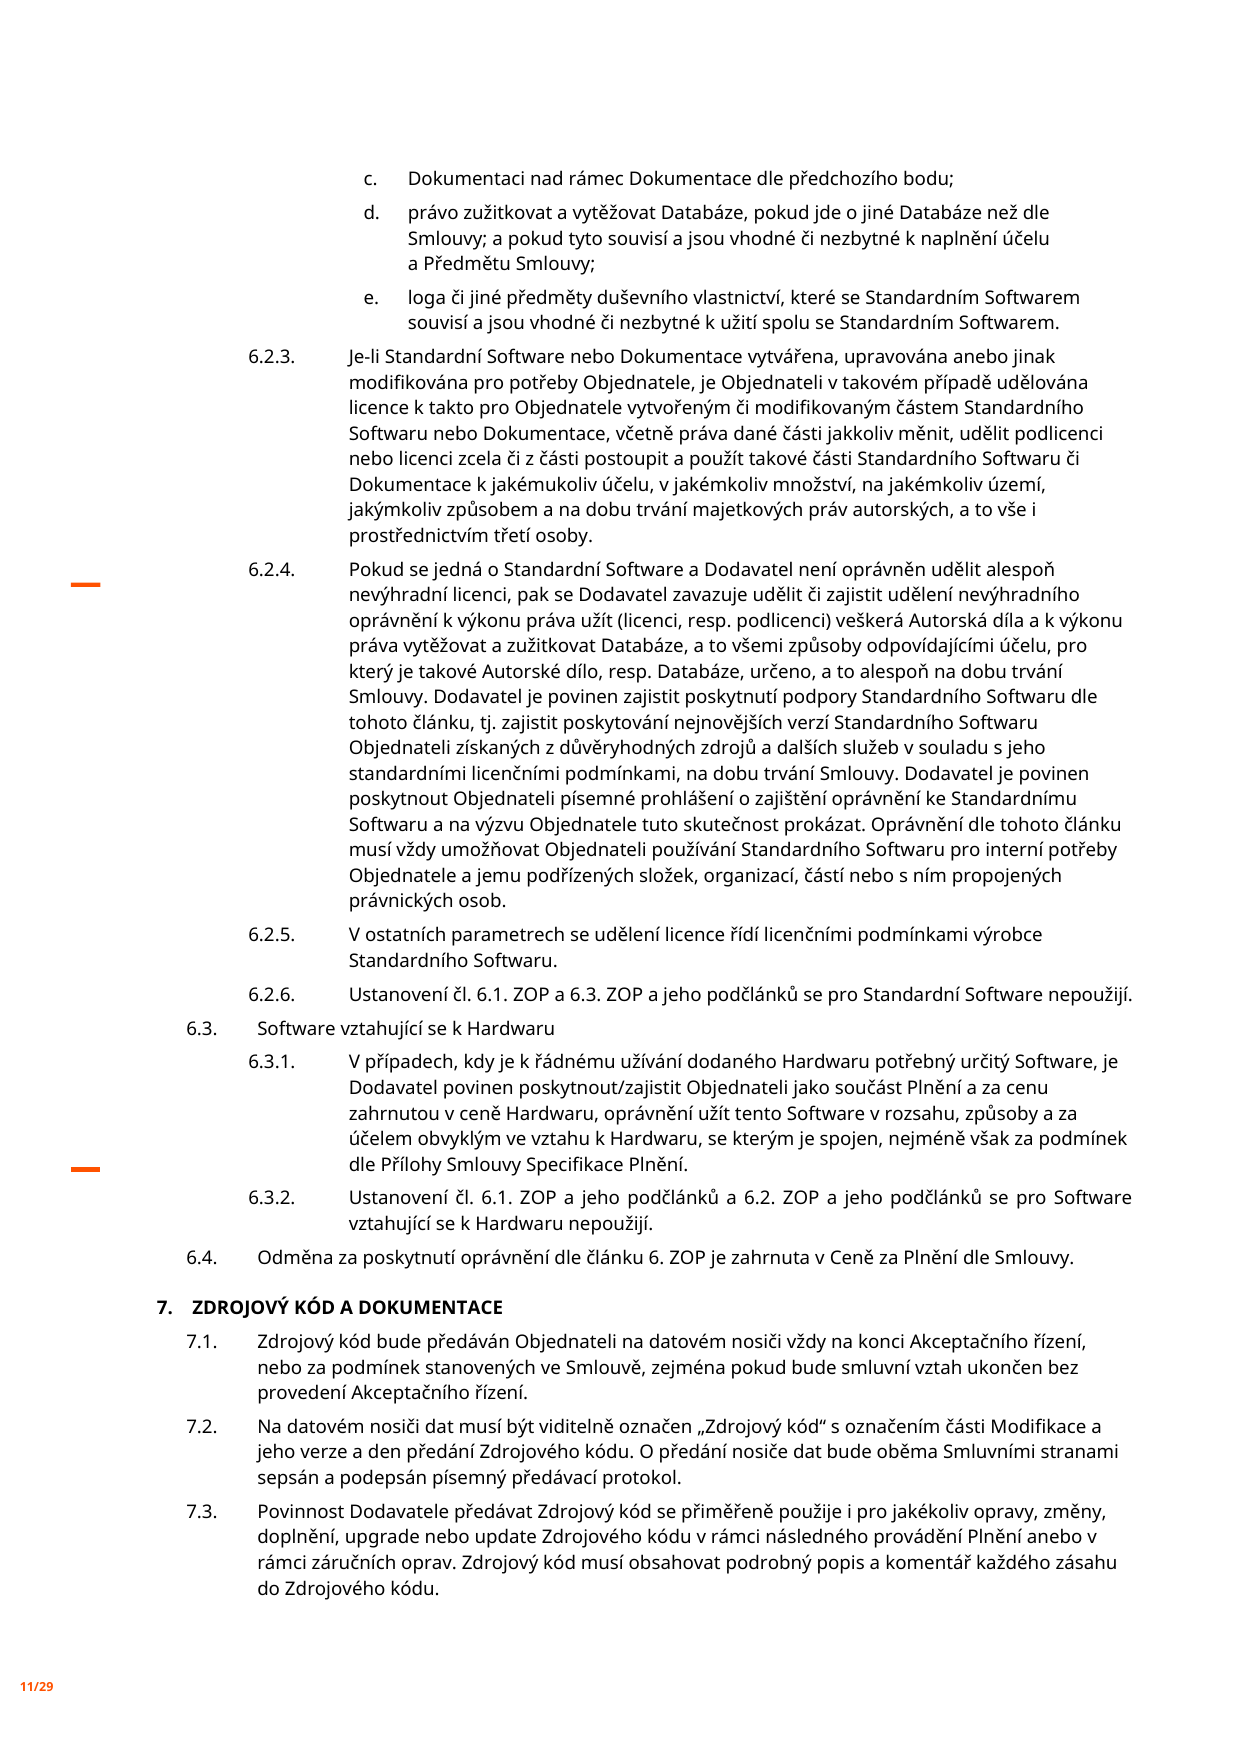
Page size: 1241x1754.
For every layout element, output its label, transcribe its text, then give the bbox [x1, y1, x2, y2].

text Zdrojový kód a dokumentace [157, 1294, 1134, 1320]
text Na datovém nosiči dat musí být viditelně označen „Zdrojový kód“ s označením části Modifikace a jeho verze a den předání Zdrojového kódu. O předání nosiče dat bude oběma Smluvními stranami sepsán a podepsán písemný předávací protokol. [186, 1413, 1134, 1490]
list V ostatních parametrech se udělení licence řídí licenčními podmínkami výrobce Standardního Softwaru. [248, 922, 1134, 973]
list Je-li Standardní Software nebo Dokumentace vytvářena, upravována anebo jinak modifikována pro potřeby Objednatele, je Objednateli v takovém případě udělována licence k takto pro Objednatele vytvořeným či modifikovaným částem Standardního Softwaru nebo Dokumentace, včetně práva dané části jakkoliv měnit, udělit podlicenci nebo licenci zcela či z části postoupit a použít takové části Standardního Softwaru či Dokumentace k jakémukoliv účelu, v jakémkoliv množství, na jakémkoliv území, jakýmkoliv způsobem a na dobu trvání majetkových práv autorských, a to vše i prostřednictvím třetí osoby. [248, 343, 1134, 548]
list V případech, kdy je k řádnému užívání dodaného Hardwaru potřebný určitý Software, je Dodavatel povinen poskytnout/zajistit Objednateli jako součást Plnění a za cenu zahrnutou v ceně Hardwaru, oprávnění užít tento Software v rozsahu, způsoby a za účelem obvyklým ve vztahu k Hardwaru, se kterým je spojen, nejméně však za podmínek dle Přílohy Smlouvy Specifikace Plnění. [248, 1049, 1134, 1176]
list právo zužitkovat a vytěžovat Databáze, pokud jde o jiné Databáze než dle Smlouvy; a pokud tyto souvisí a jsou vhodné či nezbytné k naplnění účelu a Předmětu Smlouvy; [363, 199, 1134, 276]
text Zdrojový kód bude předáván Objednateli na datovém nosiči vždy na konci Akceptačního řízení, nebo za podmínek stanovených ve Smlouvě, zejména pokud bude smluvní vztah ukončen bez provedení Akceptačního řízení. [186, 1328, 1134, 1405]
list Dokumentaci nad rámec Dokumentace dle předchozího bodu; [363, 165, 1134, 191]
list Ustanovení čl. 6.1. ZOP a jeho podčlánků a 6.2. ZOP a jeho podčlánků se pro Software vztahující se k Hardwaru nepoužijí. [248, 1185, 1134, 1236]
list Ustanovení čl. 6.1. ZOP a 6.3. ZOP a jeho podčlánků se pro Standardní Software nepoužijí. [248, 981, 1134, 1007]
text Odměna za poskytnutí oprávnění dle článku 6. ZOP je zahrnuta v Ceně za Plnění dle Smlouvy. [186, 1244, 1134, 1269]
list loga či jiné předměty duševního vlastnictví, které se Standardním Softwarem souvisí a jsou vhodné či nezbytné k užití spolu se Standardním Softwarem. [363, 284, 1134, 335]
text Software vztahující se k Hardwaru [186, 1015, 1134, 1040]
list Pokud se jedná o Standardní Software a Dodavatel není oprávněn udělit alespoň nevýhradní licenci, pak se Dodavatel zavazuje udělit či zajistit udělení nevýhradního oprávnění k výkonu práva užít (licenci, resp. podlicenci) veškerá Autorská díla a k výkonu práva vytěžovat a zužitkovat Databáze, a to všemi způsoby odpovídajícími účelu, pro který je takové Autorské dílo, resp. Databáze, určeno, a to alespoň na dobu trvání Smlouvy. Dodavatel je povinen zajistit poskytnutí podpory Standardního Softwaru dle tohoto článku, tj. zajistit poskytování nejnovějších verzí Standardního Softwaru Objednateli získaných z důvěryhodných zdrojů a dalších služeb v souladu s jeho standardními licenčními podmínkami, na dobu trvání Smlouvy. Dodavatel je povinen poskytnout Objednateli písemné prohlášení o zajištění oprávnění ke Standardnímu Softwaru a na výzvu Objednatele tuto skutečnost prokázat. Oprávnění dle tohoto článku musí vždy umožňovat Objednateli používání Standardního Softwaru pro interní potřeby Objednatele a jemu podřízených složek, organizací, částí nebo s ním propojených právnických osob. [248, 556, 1134, 913]
text Povinnost Dodavatele předávat Zdrojový kód se přiměřeně použije i pro jakékoliv opravy, změny, doplnění, upgrade nebo update Zdrojového kódu v rámci následného provádění Plnění anebo v rámci záručních oprav. Zdrojový kód musí obsahovat podrobný popis a komentář každého zásahu do Zdrojového kódu. [186, 1498, 1134, 1600]
